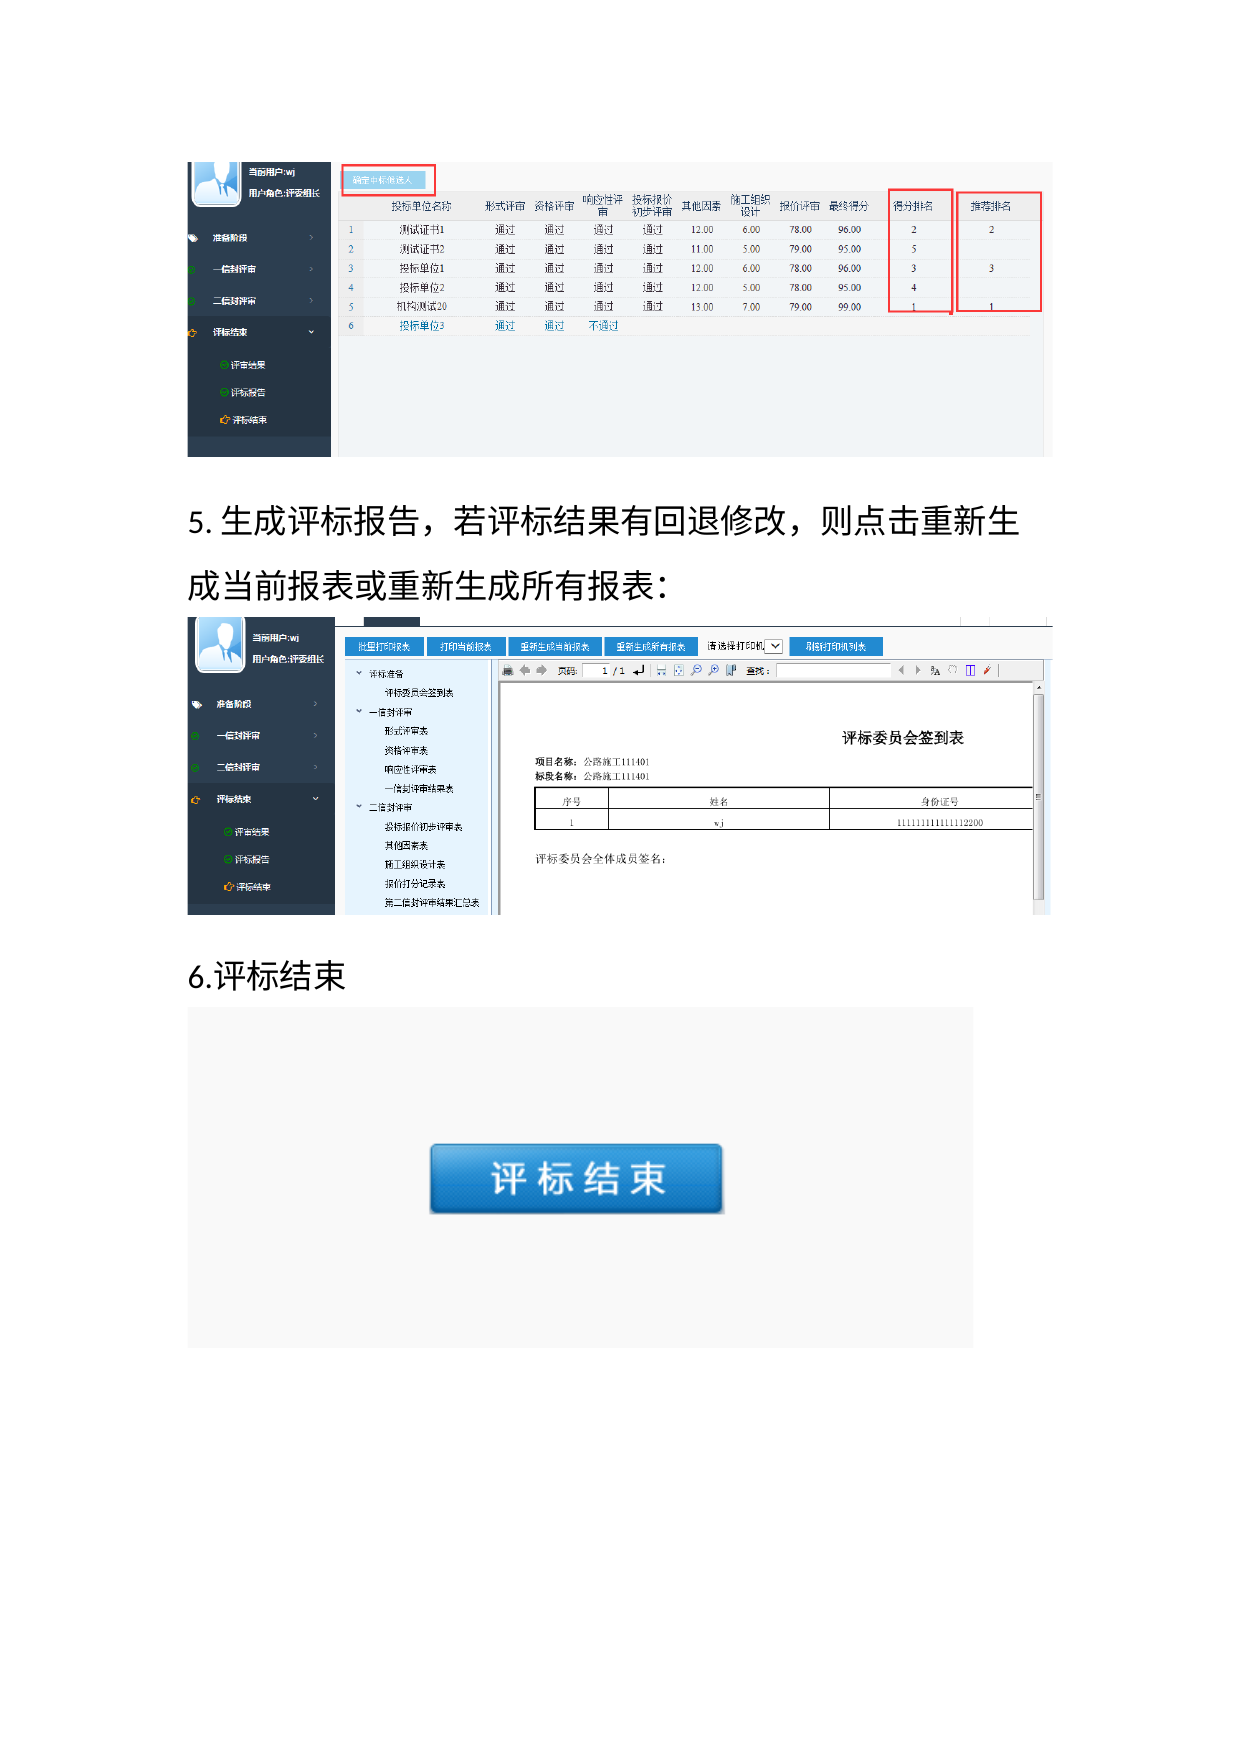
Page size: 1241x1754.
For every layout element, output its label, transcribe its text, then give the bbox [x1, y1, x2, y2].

text 5. 生成评标报告，若评标结果有回退修改，则点击重新生成当前报表或重新生成所有报表： [187, 487, 1053, 617]
picture [187, 162, 1053, 457]
text 6.评标结束 [187, 942, 1053, 1007]
picture [187, 617, 1053, 915]
picture [187, 1007, 974, 1348]
